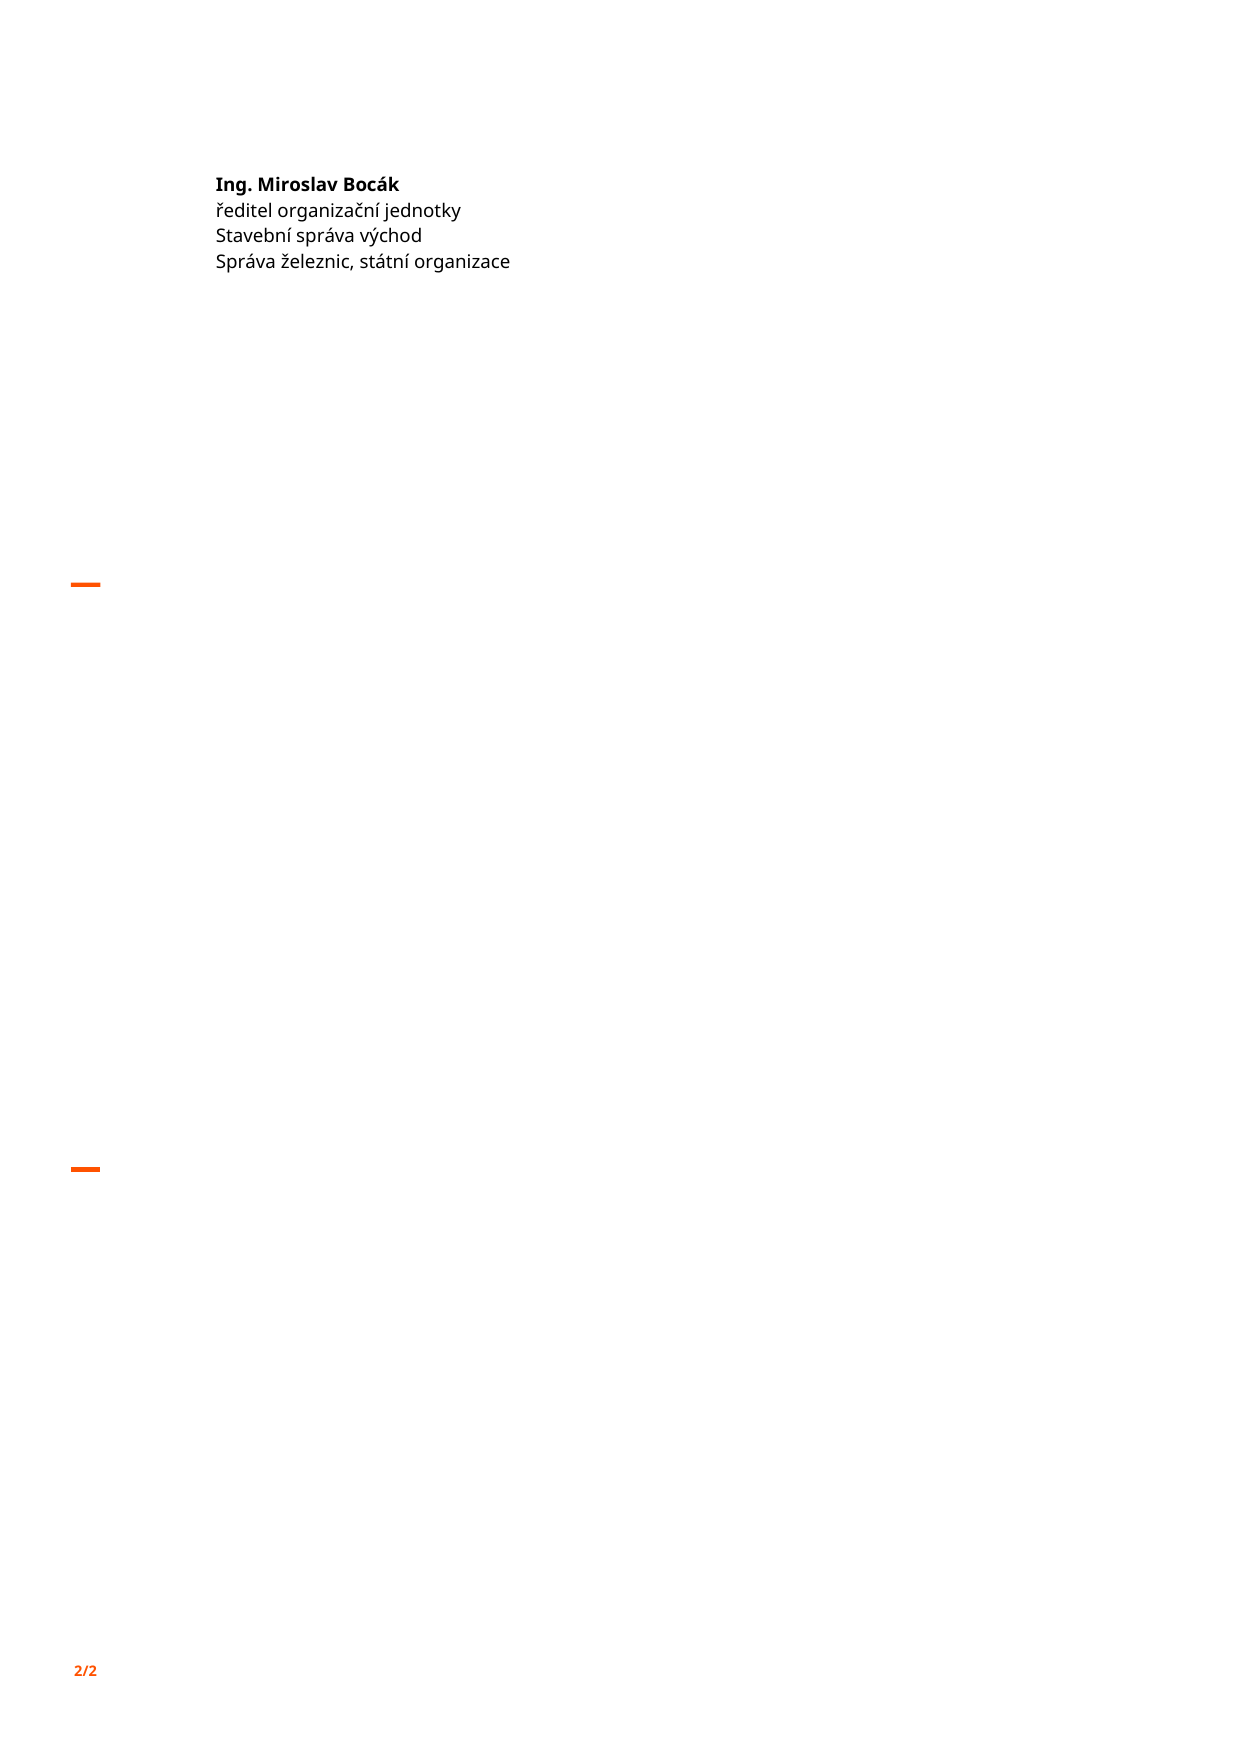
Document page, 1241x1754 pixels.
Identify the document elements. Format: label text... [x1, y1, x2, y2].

text Ing. Miroslav Bocák [216, 172, 1122, 197]
text Správa železnic, státní organizace [216, 248, 1122, 274]
text ředitel organizační jednotky [216, 197, 1122, 223]
text Stavební správa východ [216, 223, 1122, 248]
